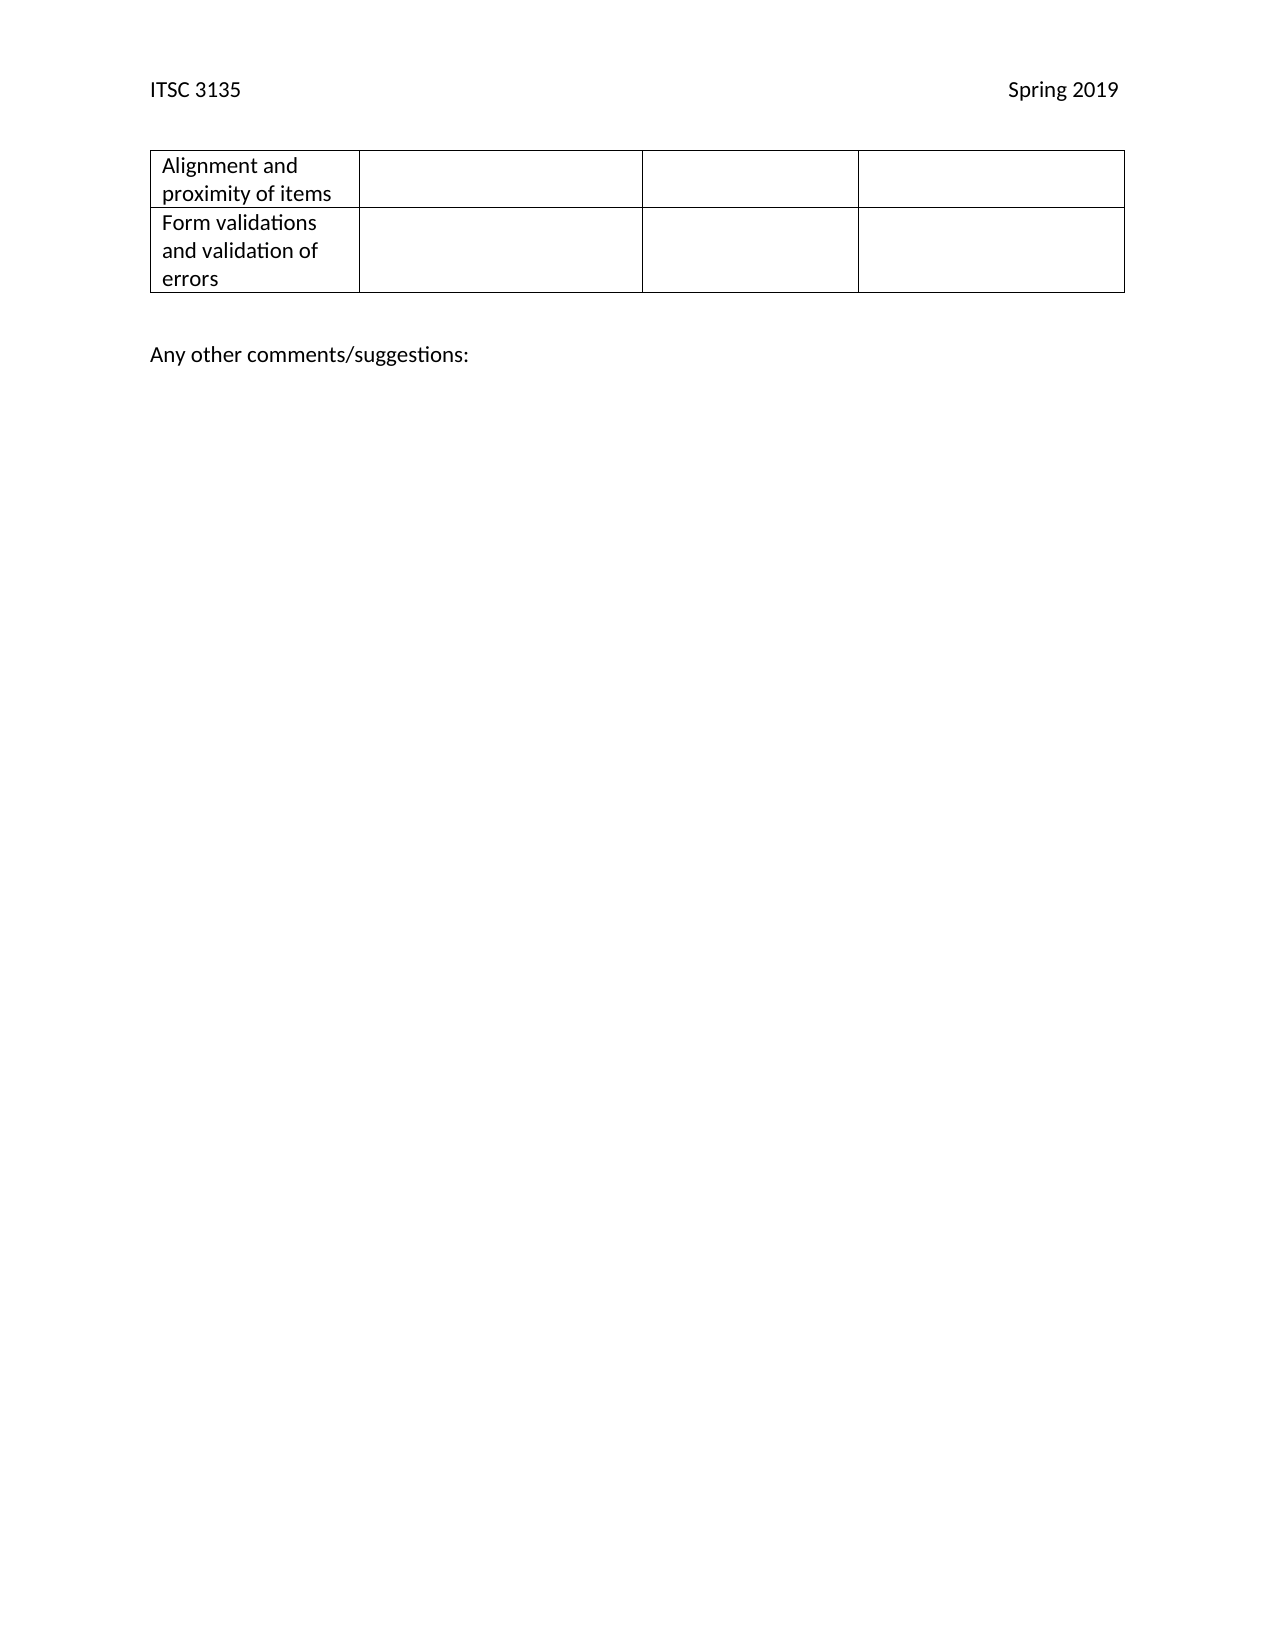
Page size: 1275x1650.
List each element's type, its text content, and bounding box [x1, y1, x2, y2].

table_cell [643, 208, 858, 292]
table_cell Form validations and validation of errors [151, 208, 359, 292]
table_cell [859, 151, 1124, 207]
table_cell [360, 151, 642, 207]
text Any other comments/suggestions: [150, 340, 1125, 368]
table_cell [360, 208, 642, 292]
table_cell [859, 208, 1124, 292]
table_cell [643, 151, 858, 207]
table_cell Alignment and proximity of items [151, 151, 359, 207]
